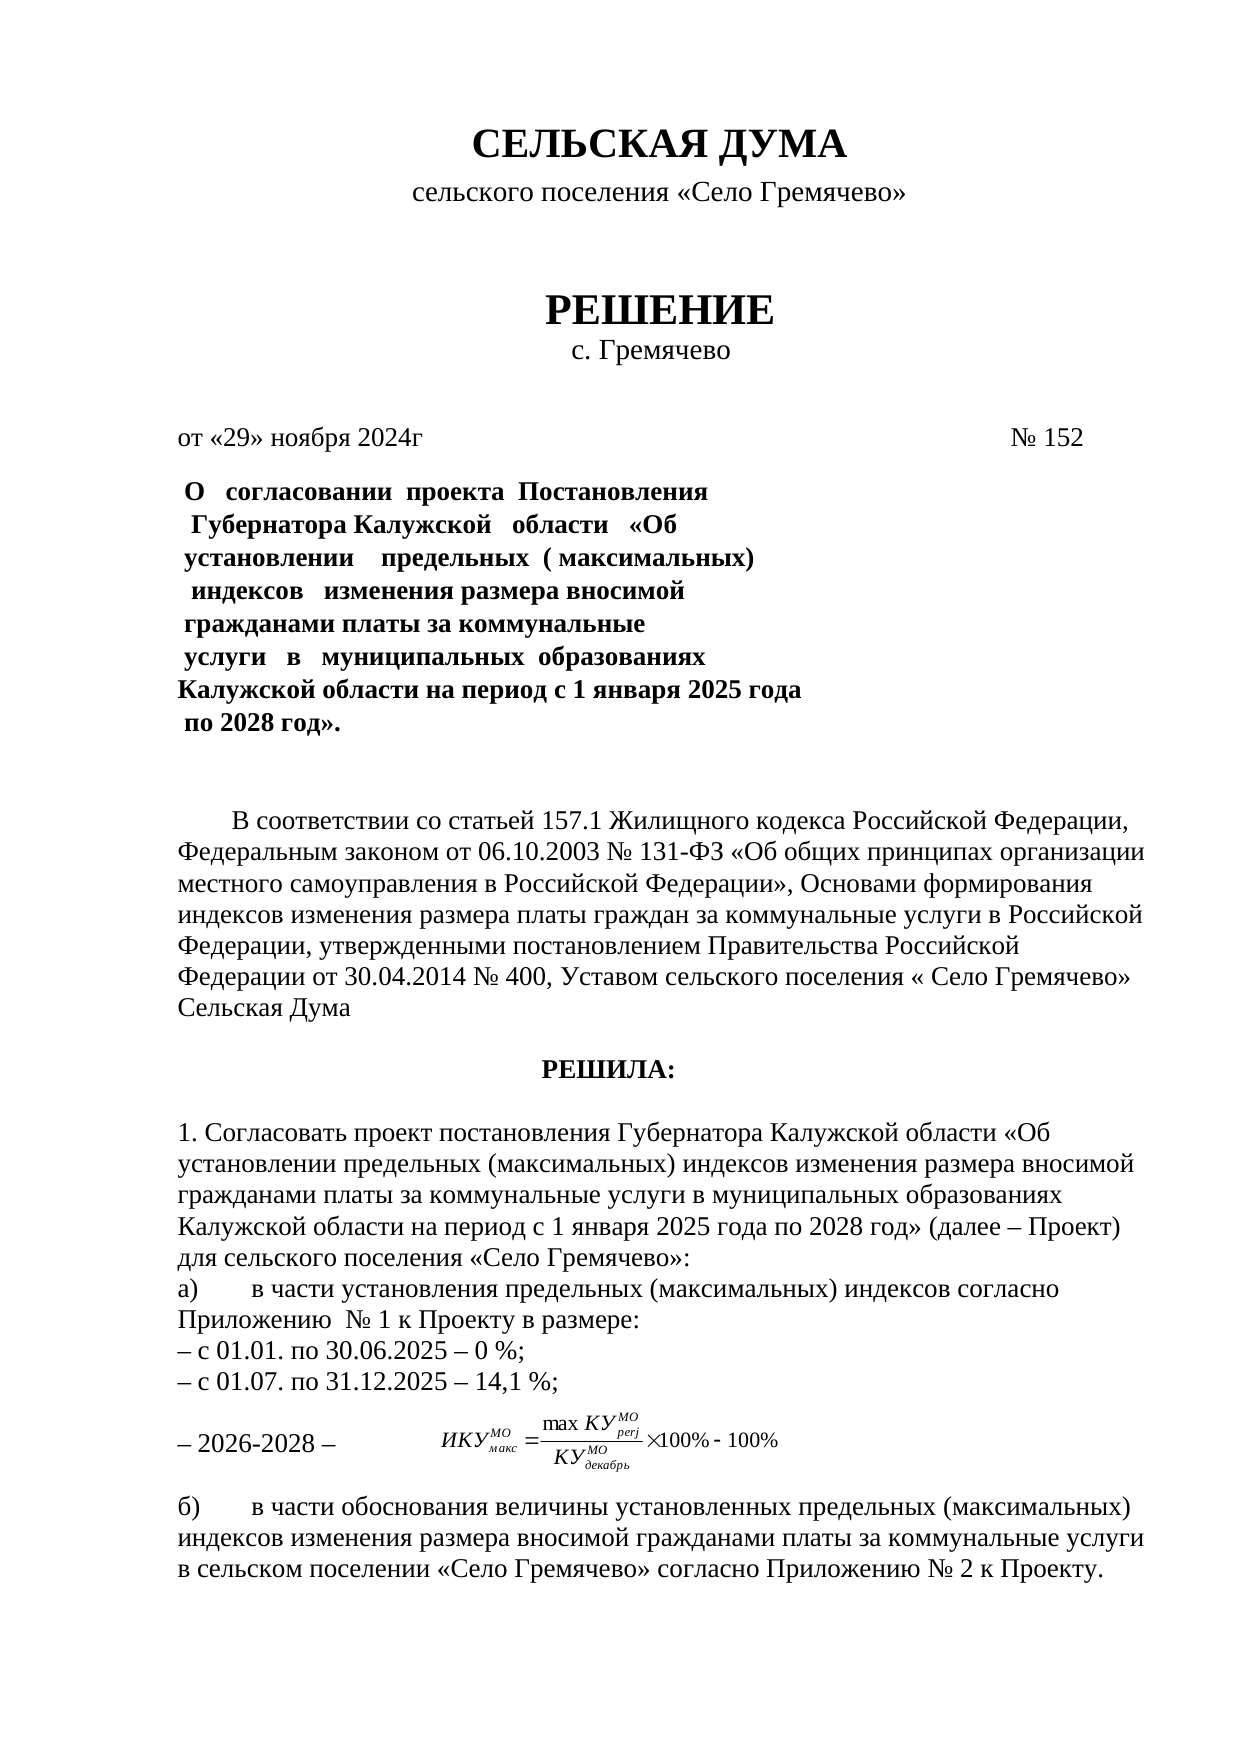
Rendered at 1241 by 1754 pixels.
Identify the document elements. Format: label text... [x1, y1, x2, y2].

text В соответствии со статьей 157.1 Жилищного кодекса Российской Федерации, Федеральным законом от 06.10.2003 № 131-ФЗ «Об общих принципах организации местного самоуправления в Российской Федерации», Основами формирования индексов изменения размера платы граждан за коммунальные услуги в Российской Федерации, утвержденными постановлением Правительства Российской Федерации от 30.04.2014 № 400, Уставом сельского поселения « Село Гремячево» Сельская Дума [177, 804, 1152, 1022]
text Калужской области на период с 1 января 2025 года [177, 672, 1096, 705]
text установлении предельных ( максимальных) [177, 540, 1096, 573]
text индексов изменения размера вносимой [177, 573, 1096, 606]
text Губернатора Калужской области «Об [177, 507, 1096, 540]
text РЕШИЛА: [177, 1054, 1152, 1085]
text услуги в муниципальных образованиях [177, 639, 1096, 672]
text СЕЛЬСКАЯ ДУМА [177, 119, 1142, 167]
text гражданами платы за коммунальные [177, 606, 1096, 639]
text по 2028 год». [177, 705, 1096, 738]
text а) в части установления предельных (максимальных) индексов согласно Приложению № 1 к Проекту в размере: [177, 1272, 1152, 1334]
text б) в части обоснования величины установленных предельных (максимальных) индексов изменения размера вносимой гражданами платы за коммунальные услуги в сельском поселении «Село Гремячево» согласно Приложению № 2 к Проекту. [177, 1490, 1152, 1583]
text – с 01.07. по 31.12.2025 – 14,1 %; [177, 1365, 1152, 1396]
text 1. Согласовать проект постановления Губернатора Калужской области «Об установлении предельных (максимальных) индексов изменения размера вносимой гражданами платы за коммунальные услуги в муниципальных образованиях Калужской области на период с 1 января 2025 года по 2028 год» (далее – Проект) для сельского поселения «Село Гремячево»: [177, 1116, 1152, 1272]
text сельского поселения «Село Гремячево» [177, 174, 1142, 208]
text с. Гремячево [177, 333, 1096, 366]
text – 2026-2028 – [177, 1428, 1152, 1459]
text РЕШЕНИЕ [177, 287, 1143, 333]
text О согласовании проекта Постановления [177, 474, 1096, 507]
text от «29» ноября 2024г № 152 [177, 420, 1096, 453]
text – с 01.01. по 30.06.2025 – 0 %; [177, 1334, 1152, 1365]
